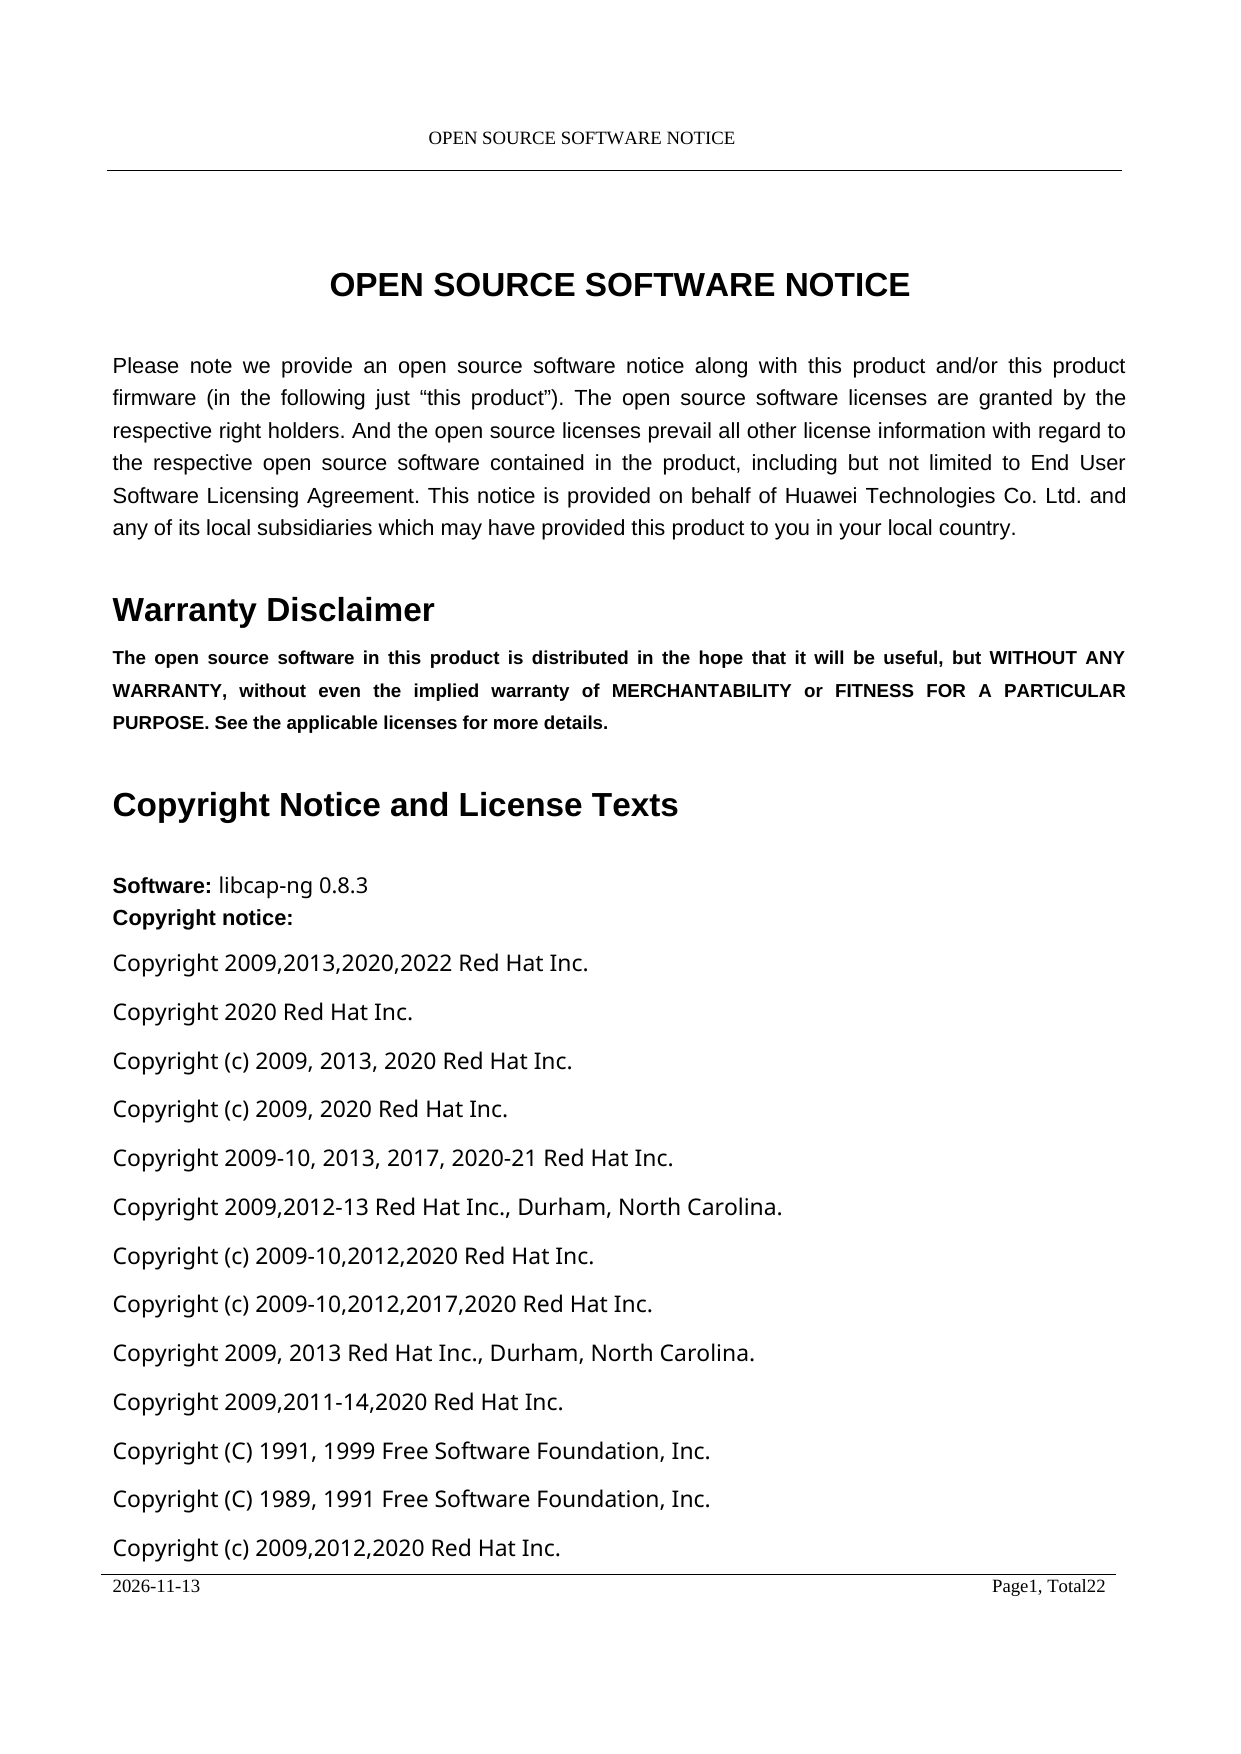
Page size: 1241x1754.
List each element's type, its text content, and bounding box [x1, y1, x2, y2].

text Copyright notice: [112, 901, 1128, 934]
text Please note we provide an open source software notice along with this product and/or this product firmware (in the following just “this product”). The open source software licenses are granted by the respective right holders. And the open source licenses prevail all other license information with regard to the respective open source software contained in the product, including but not limited to End User Software Licensing Agreement. This notice is provided on behalf of Huawei Technologies Co. Ltd. and any of its local subsidiaries which may have provided this product to you in your local country. [112, 349, 1128, 544]
text OPEN SOURCE SOFTWARE NOTICE [112, 251, 1128, 316]
text Copyright Notice and License Texts [112, 771, 1128, 836]
text Software: libcap-ng 0.8.3 [112, 869, 1128, 901]
text Copyright 2009,2013,2020,2022 Red Hat Inc. Copyright 2020 Red Hat Inc. Copyright (c) 2009, 2013, 2020 Red Hat Inc. Copyright (c) 2009, 2020 Red Hat Inc. Copyright 2009-10, 2013, 2017, 2020-21 Red Hat Inc. Copyright 2009,2012-13 Red Hat Inc., Durham, North Carolina. Copyright (c) 2009-10,2012,2020 Red Hat Inc. Copyright (c) 2009-10,2012,2017,2020 Red Hat Inc. Copyright 2009, 2013 Red Hat Inc., Durham, North Carolina. Copyright 2009,2011-14,2020 Red Hat Inc. Copyright (C) 1991, 1999 Free Software Foundation, Inc. Copyright (C) 1989, 1991 Free Software Foundation, Inc. Copyright (c) 2009,2012,2020 Red Hat Inc. [112, 947, 1128, 1564]
text The open source software in this product is distributed in the hope that it will be useful, but WITHOUT ANY WARRANTY, without even the implied warranty of MERCHANTABILITY or FITNESS FOR A PARTICULAR PURPOSE. See the applicable licenses for more details. [112, 641, 1128, 739]
text Warranty Disclaimer [112, 576, 1128, 641]
